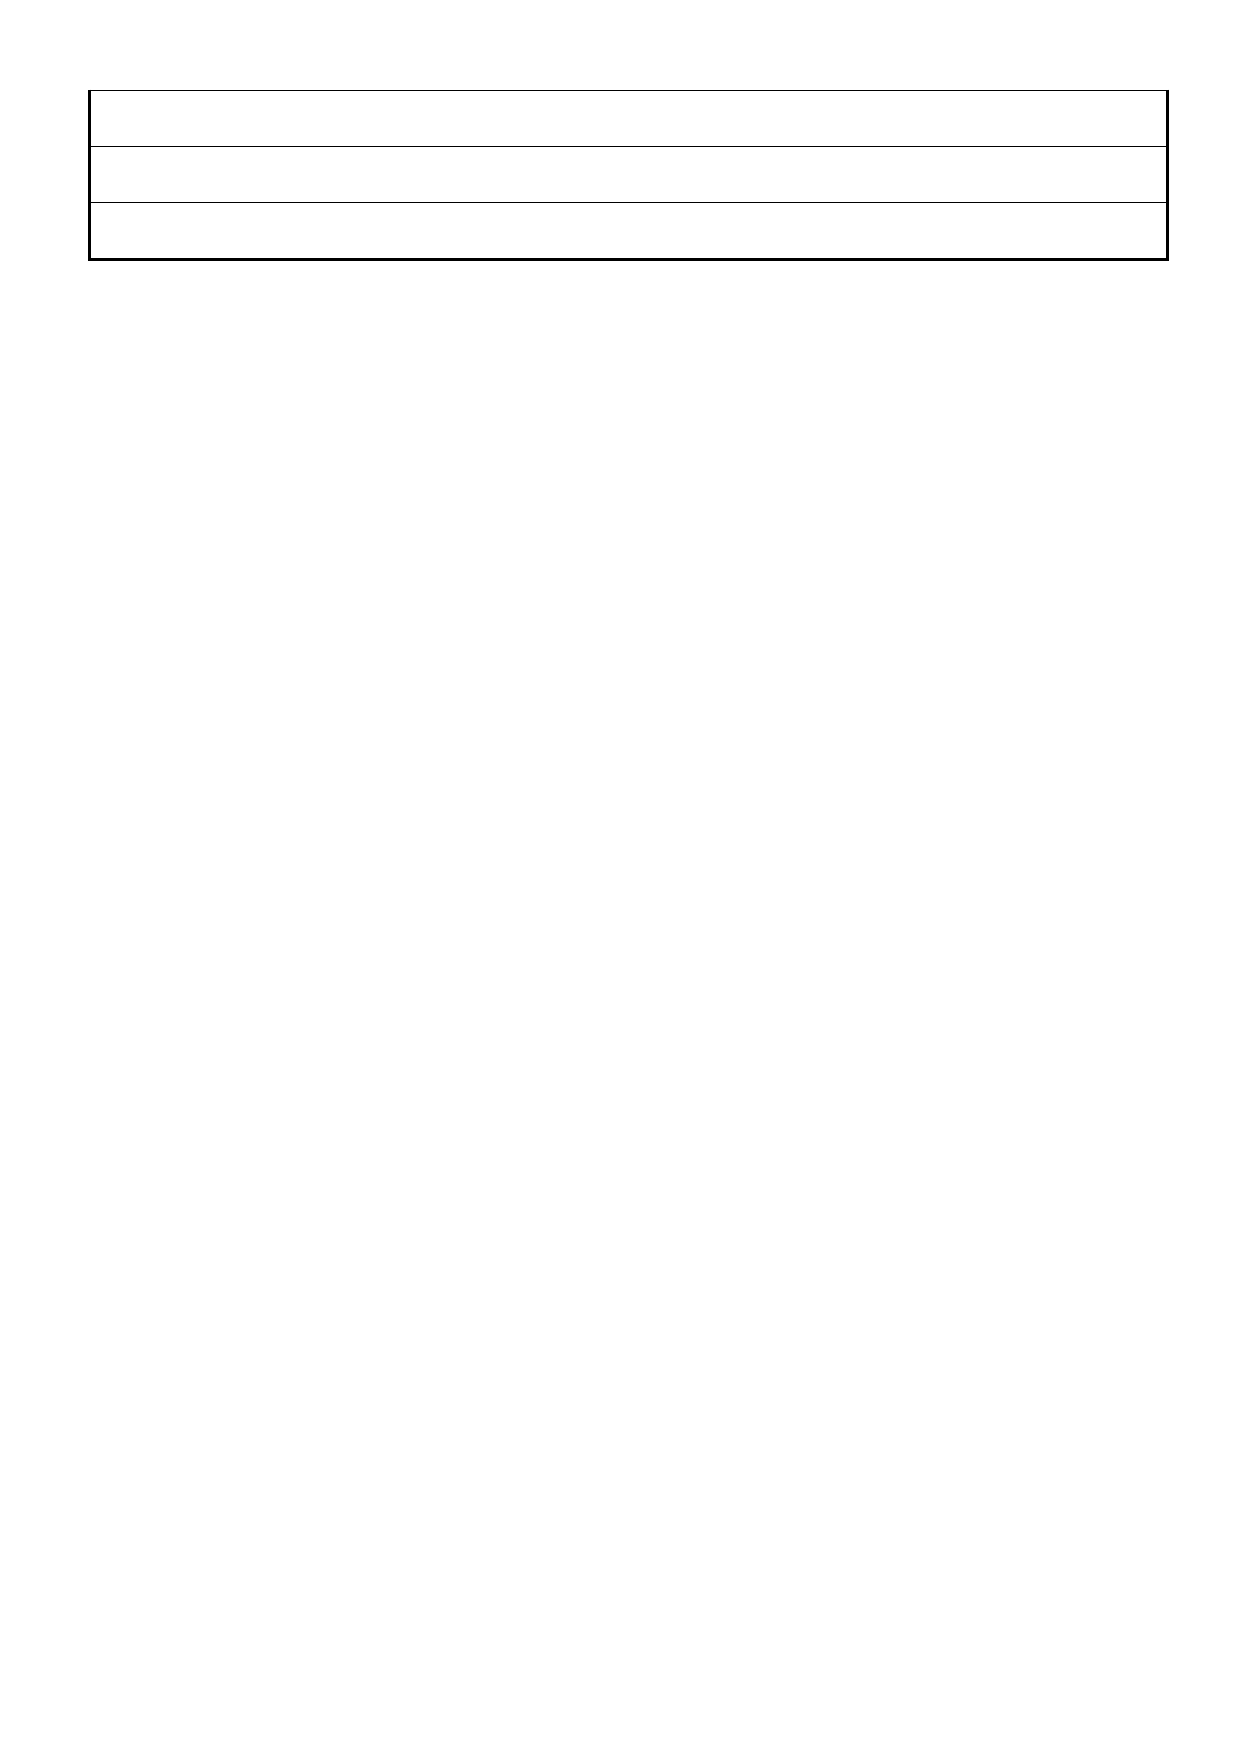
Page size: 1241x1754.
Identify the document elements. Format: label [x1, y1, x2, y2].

table_cell [91, 91, 1166, 146]
table_cell [91, 147, 1166, 202]
table_cell [91, 203, 1166, 258]
